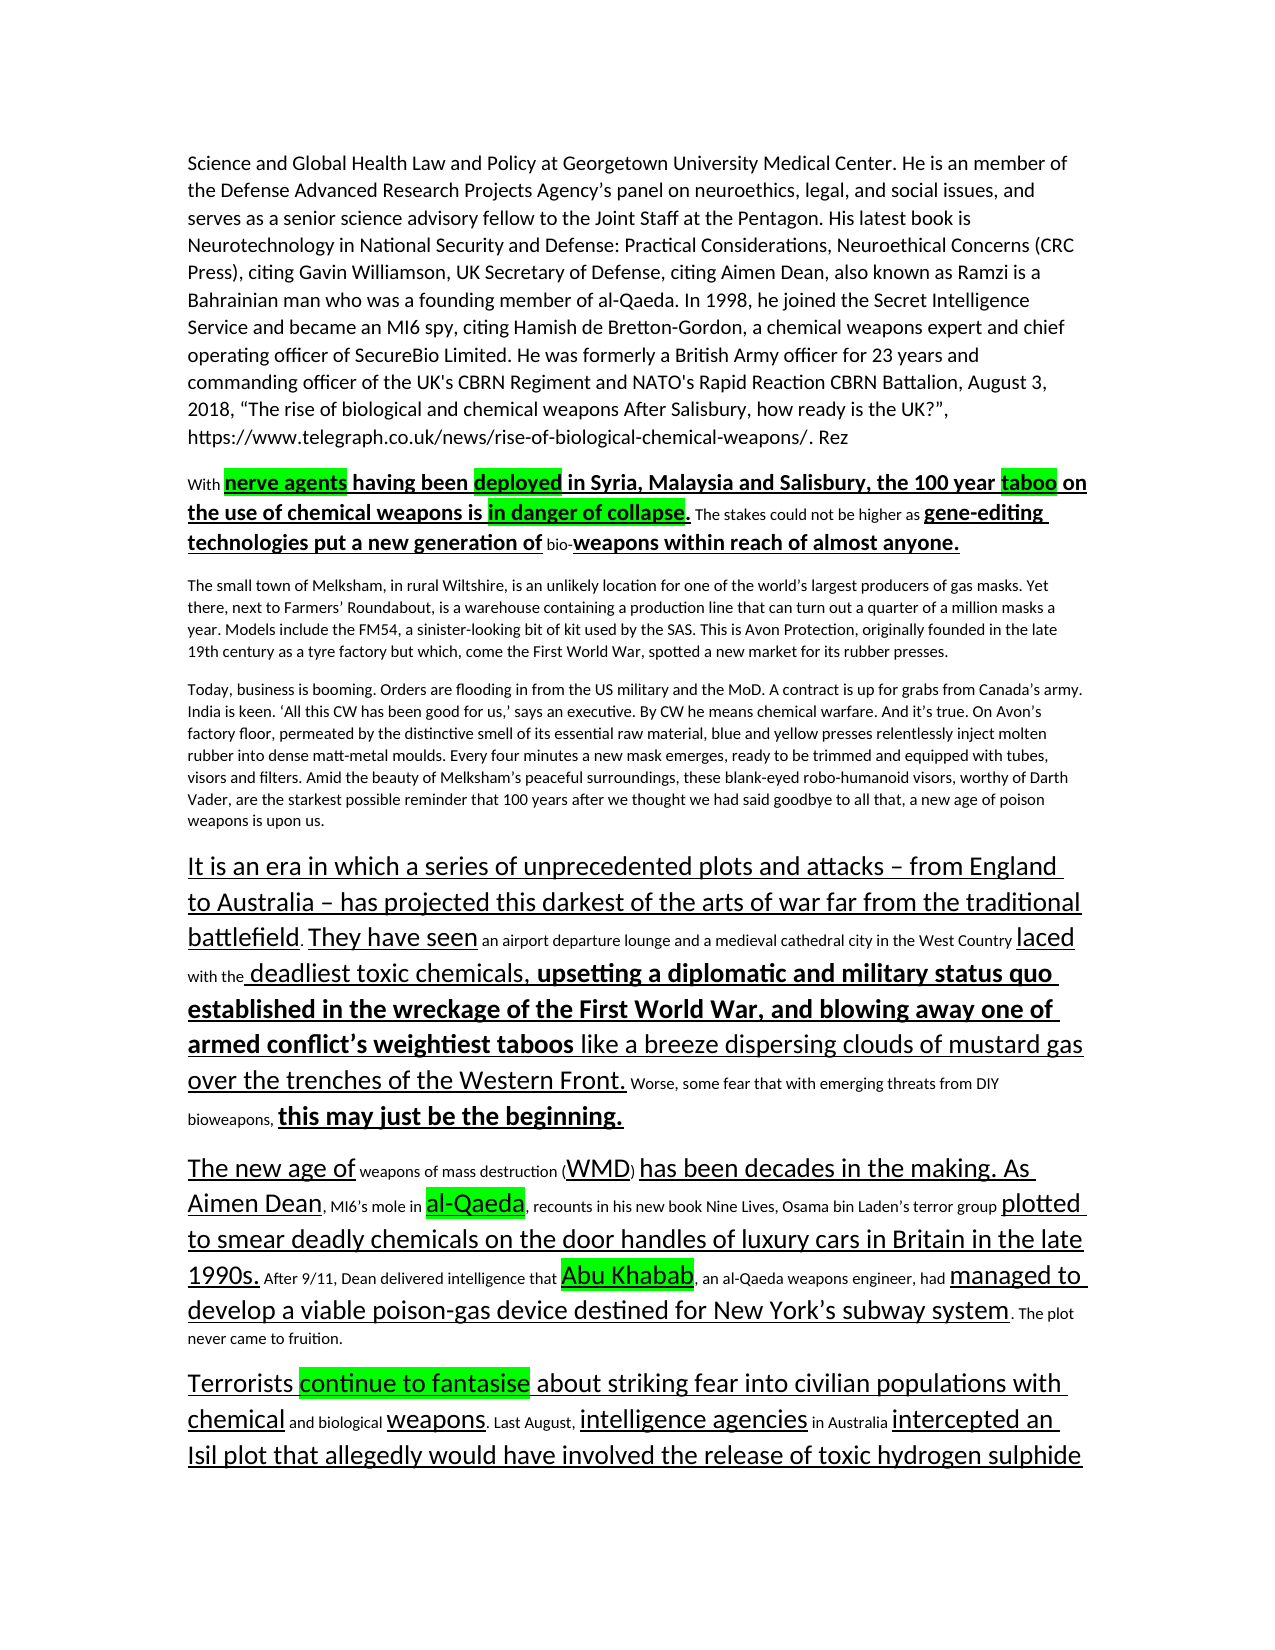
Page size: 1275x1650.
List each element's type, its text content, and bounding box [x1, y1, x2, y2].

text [187, 150, 1087, 449]
text The new age of weapons of mass destruction (WMD) has been decades in the making. As Aimen Dean, MI6’s mole in al-Qaeda, recounts in his new book Nine Lives, Osama bin Laden’s terror group plotted to smear deadly chemicals on the door handles of luxury cars in Britain in the late 1990s. After 9/11, Dean delivered intelligence that Abu Khabab, an al-Qaeda weapons engineer, had managed to develop a viable poison-gas device destined for New York’s subway system. The plot never came to fruition. [187, 1151, 1087, 1348]
text Today, business is booming. Orders are flooding in from the US military and the MoD. A contract is up for grabs from Canada’s army. India is keen. ‘All this CW has been good for us,’ says an executive. By CW he means chemical warfare. And it’s true. On Avon’s factory floor, permeated by the distinctive smell of its essential raw material, blue and yellow presses relentlessly inject molten rubber into dense matt-metal moulds. Every four minutes a new mask emerges, ready to be trimmed and equipped with tubes, visors and filters. Amid the beauty of Melksham’s peaceful surroundings, these blank-eyed robo-humanoid visors, worthy of Darth Vader, are the starkest possible reminder that 100 years after we thought we had said goodbye to all that, a new age of poison weapons is upon us. [187, 679, 1087, 831]
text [187, 1367, 1087, 1471]
text With nerve agents having been deployed in Syria, Malaysia and Salisbury, the 100 year taboo on the use of chemical weapons is in danger of collapse. The stakes could not be higher as gene-editing technologies put a new generation of bio-weapons within reach of almost anyone. [187, 468, 1087, 556]
text It is an era in which a series of unprecedented plots and attacks – from England to Australia – has projected this darkest of the arts of war far from the traditional battlefield. They have seen an airport departure lounge and a medieval cathedral city in the West Country laced with the deadliest toxic chemicals, upsetting a diplomatic and military status quo established in the wreckage of the First World War, and blowing away one of armed conflict’s weightiest taboos like a breeze dispersing clouds of mustard gas over the trenches of the Western Front. Worse, some fear that with emerging threats from DIY bioweapons, this may just be the beginning. [187, 849, 1087, 1132]
text The small town of Melksham, in rural Wiltshire, is an unlikely location for one of the world’s largest producers of gas masks. Yet there, next to Farmers’ Roundabout, is a warehouse containing a production line that can turn out a quarter of a million masks a year. Models include the FM54, a sinister-looking bit of kit used by the SAS. This is Avon Protection, originally founded in the late 19th century as a tyre factory but which, come the First World War, spotted a new market for its rubber presses. [187, 575, 1087, 661]
